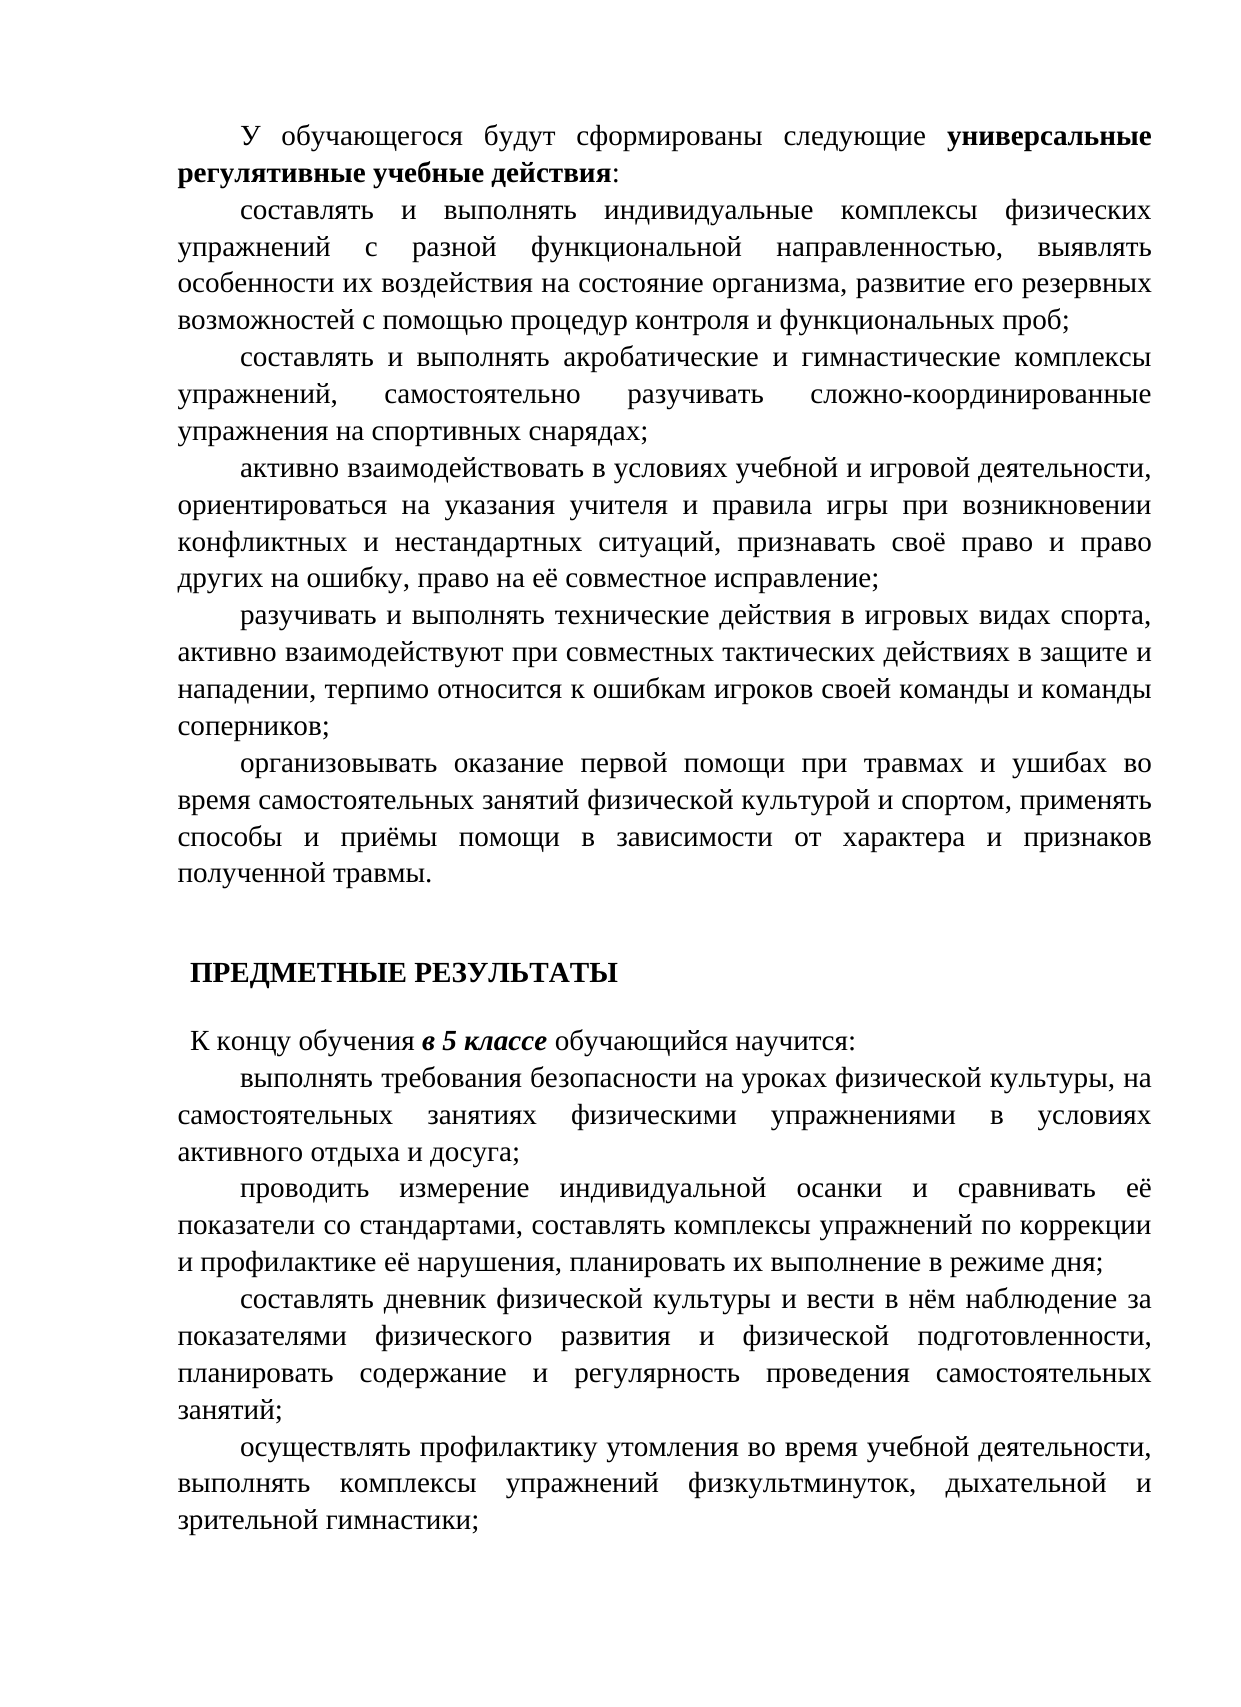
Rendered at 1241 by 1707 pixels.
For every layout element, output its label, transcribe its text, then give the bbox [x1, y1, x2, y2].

text организовывать оказание первой помощи при травмах и ушибах во время самостоятельных занятий физической культурой и спортом, применять способы и приёмы помощи в зависимости от характера и признаков полученной травмы. [177, 745, 1152, 889]
text К концу обучения в 5 классе обучающийся научится: [190, 1023, 1152, 1057]
text проводить измерение индивидуальной осанки и сравнивать её показатели со стандартами, составлять комплексы упражнений по коррекции и профилактике её нарушения, планировать их выполнение в режиме дня; [177, 1171, 1152, 1278]
text активно взаимодействовать в условиях учебной и игровой деятельности, ориентироваться на указания учителя и правила игры при возникновении конфликтных и нестандартных ситуаций, признавать своё право и право других на ошибку, право на её совместное исправление; [177, 450, 1152, 594]
text разучивать и выполнять технические действия в игровых видах спорта, активно взаимодействуют при совместных тактических действиях в защите и нападении, терпимо относится к ошибкам игроков своей команды и команды соперников; [177, 597, 1152, 742]
text ПРЕДМЕТНЫЕ РЕЗУЛЬТАТЫ [190, 955, 1152, 989]
text составлять и выполнять индивидуальные комплексы физических упражнений с разной функциональной направленностью, выявлять особенности их воздействия на состояние организма, развитие его резервных возможностей с помощью процедур контроля и функциональных проб; [177, 192, 1152, 336]
text выполнять требования безопасности на уроках физической культуры, на самостоятельных занятиях физическими упражнениями в условиях активного отдыха и досуга; [177, 1060, 1152, 1167]
text составлять и выполнять акробатические и гимнастические комплексы упражнений, самостоятельно разучивать сложно-координированные упражнения на спортивных снарядах; [177, 339, 1152, 447]
text составлять дневник физической культуры и вести в нём наблюдение за показателями физического развития и физической подготовленности, планировать содержание и регулярность проведения самостоятельных занятий; [177, 1281, 1152, 1425]
text осуществлять профилактику утомления во время учебной деятельности, выполнять комплексы упражнений физкультминуток, дыхательной и зрительной гимнастики; [177, 1429, 1152, 1536]
text У обучающегося будут сформированы следующие универсальные регулятивные учебные действия: [177, 118, 1152, 188]
